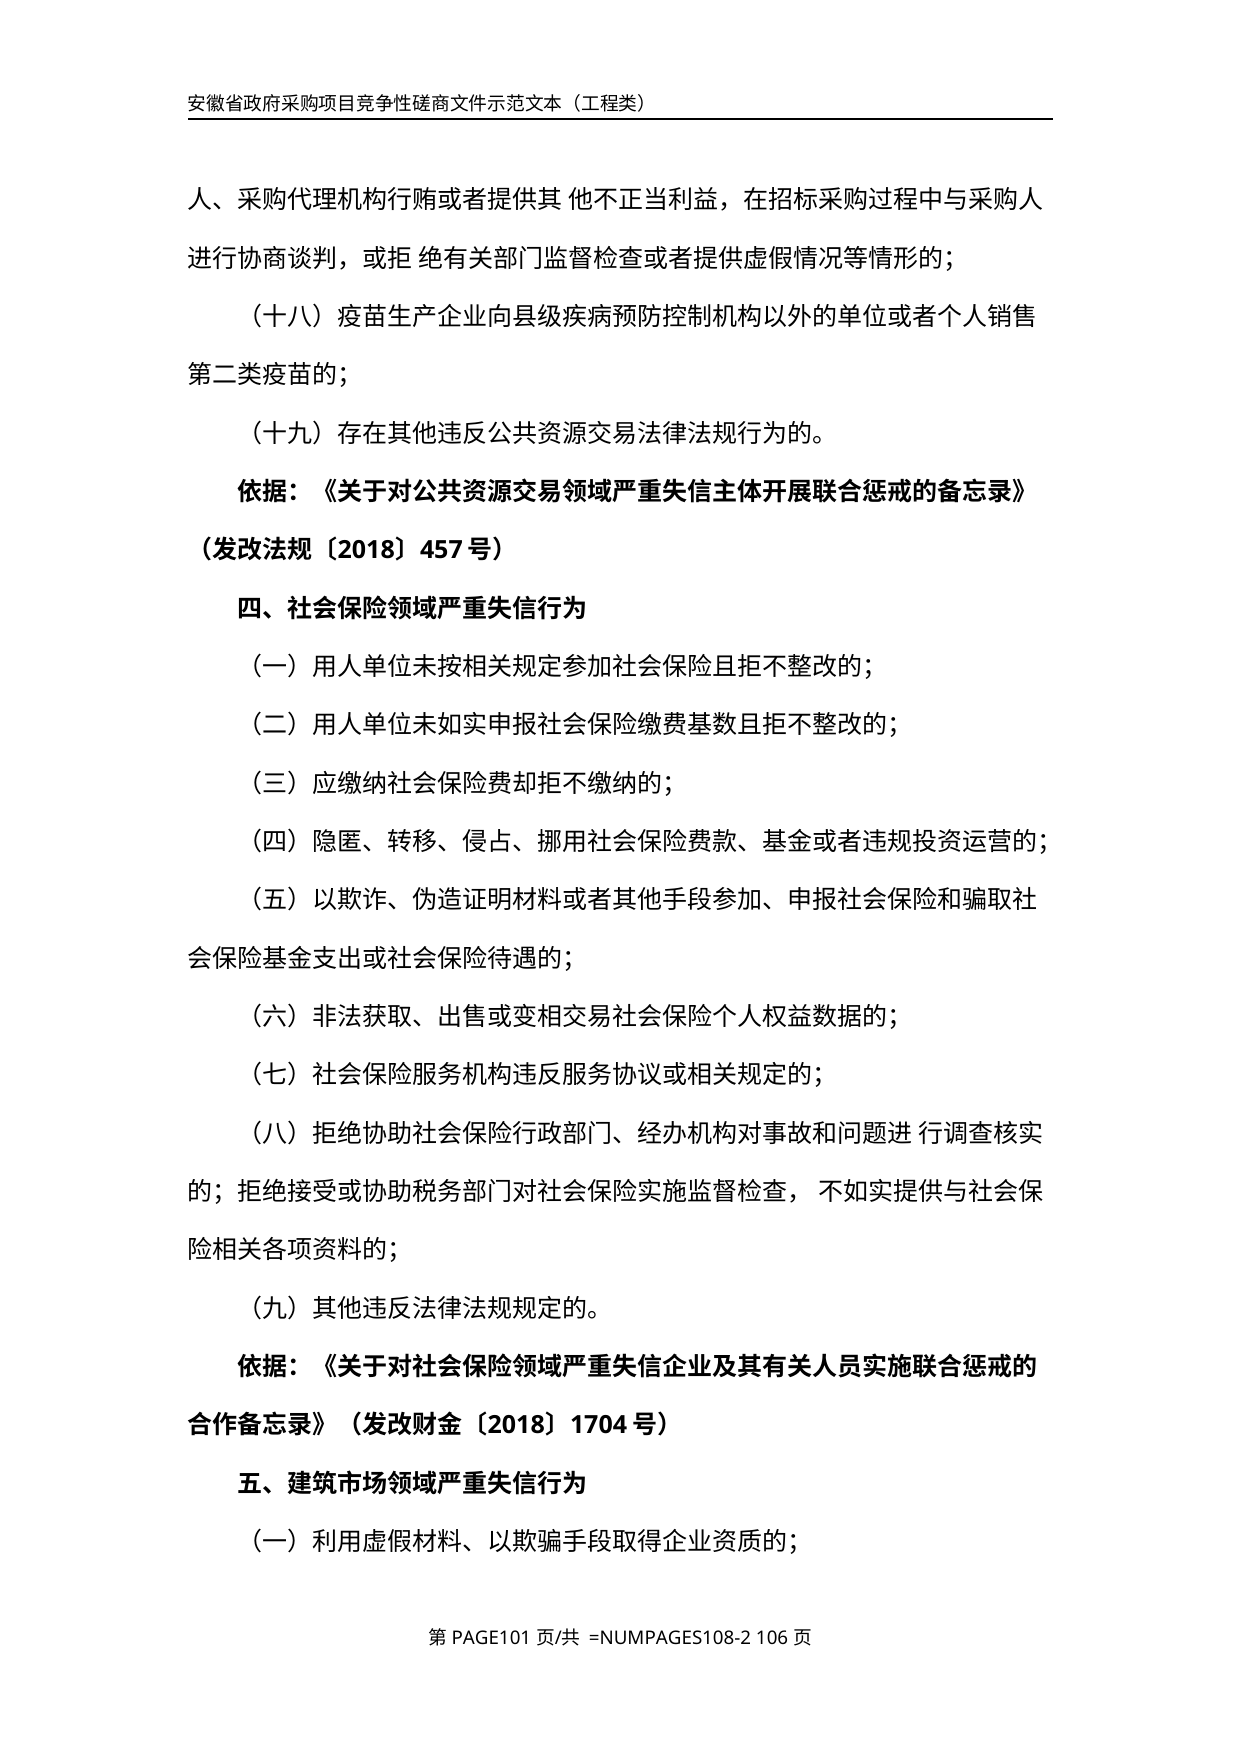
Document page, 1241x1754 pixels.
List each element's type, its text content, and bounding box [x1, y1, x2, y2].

text 依据：《关于对公共资源交易领域严重失信主体开展联合惩戒的备忘录》（发改法规〔2018〕457号） [187, 454, 1053, 570]
text 五、建筑市场领域严重失信行为 [187, 1445, 1053, 1504]
text （五）以欺诈、伪造证明材料或者其他手段参加、申报社会保险和骗取社会保险基金支出或社会保险待遇的； [187, 862, 1053, 979]
text （四）隐匿、转移、侵占、挪用社会保险费款、基金或者违规投资运营的； [187, 804, 1053, 862]
text （八）拒绝协助社会保险行政部门、经办机构对事故和问题进 行调查核实的；拒绝接受或协助税务部门对社会保险实施监督检查， 不如实提供与社会保险相关各项资料的； [187, 1095, 1053, 1270]
text （十九）存在其他违反公共资源交易法律法规行为的。 [187, 395, 1053, 454]
text 依据：《关于对社会保险领域严重失信企业及其有关人员实施联合惩戒的合作备忘录》（发改财金〔2018〕1704号） [187, 1329, 1053, 1445]
text （九）其他违反法律法规规定的。 [187, 1270, 1053, 1329]
text （一）利用虚假材料、以欺骗手段取得企业资质的； [187, 1504, 1053, 1562]
text （三）应缴纳社会保险费却拒不缴纳的； [187, 745, 1053, 804]
text （十八）疫苗生产企业向县级疾病预防控制机构以外的单位或者个人销售第二类疫苗的； [187, 279, 1053, 395]
text （六）非法获取、出售或变相交易社会保险个人权益数据的； [187, 979, 1053, 1037]
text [187, 162, 1053, 279]
text （二）用人单位未如实申报社会保险缴费基数且拒不整改的； [187, 687, 1053, 745]
text （一）用人单位未按相关规定参加社会保险且拒不整改的； [187, 629, 1053, 687]
text （七）社会保险服务机构违反服务协议或相关规定的； [187, 1037, 1053, 1095]
text 四、社会保险领域严重失信行为 [187, 570, 1053, 629]
